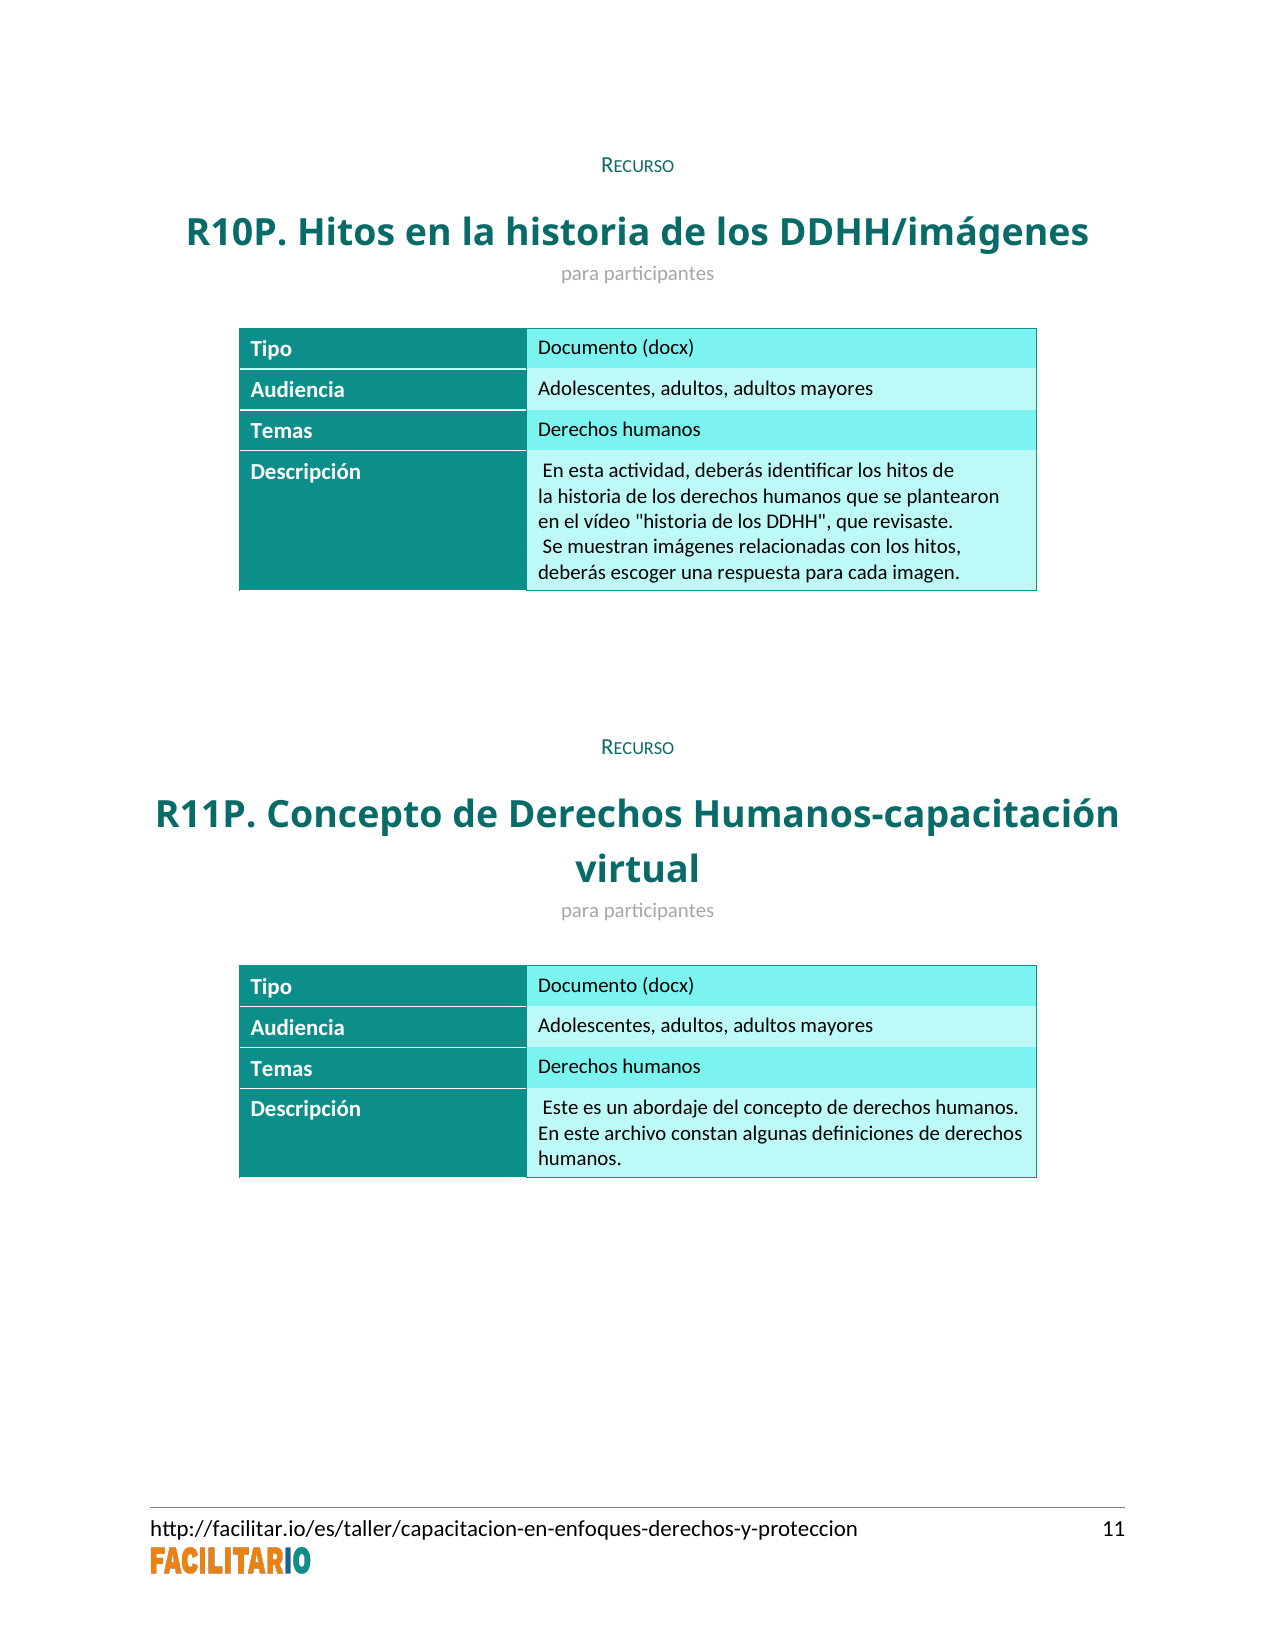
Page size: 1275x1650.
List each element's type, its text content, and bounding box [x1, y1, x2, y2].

table_cell Audiencia [240, 1007, 526, 1047]
table_cell Derechos humanos [527, 1047, 1036, 1088]
table_header Documento (docx) [527, 329, 1036, 368]
table_header Tipo [240, 329, 526, 368]
picture [145, 1544, 315, 1576]
text para participantes [150, 260, 1125, 286]
table_cell Descripción [240, 451, 526, 590]
table_cell Audiencia [240, 370, 526, 409]
text Recurso [150, 732, 1125, 760]
text Recurso [150, 150, 1125, 178]
table_cell Adolescentes, adultos, adultos mayores [527, 369, 1036, 409]
table_cell Temas [240, 1048, 526, 1088]
table_cell En esta actividad, deberás identificar los hitos de la historia de los derechos humanos que se plantearon en el vídeo "historia de los DDHH", que revisaste. Se muestran imágenes relacionadas con los hitos, deberás escoger una respuesta para cada imagen. [527, 450, 1036, 590]
subtitle R11P. Concepto de Derechos Humanos-capacitación virtual [150, 787, 1125, 893]
table_header Documento (docx) [527, 966, 1036, 1006]
table_cell Temas [240, 411, 526, 450]
text para participantes [150, 897, 1125, 923]
table_cell Descripción [240, 1089, 526, 1177]
table_cell Este es un abordaje del concepto de derechos humanos. En este archivo constan algunas definiciones de derechos humanos. [527, 1088, 1036, 1177]
table_cell Derechos humanos [527, 410, 1036, 450]
table_header Tipo [240, 966, 526, 1006]
subtitle R10P. Hitos en la historia de los DDHH/imágenes [150, 205, 1125, 256]
table_cell Adolescentes, adultos, adultos mayores [527, 1006, 1036, 1047]
